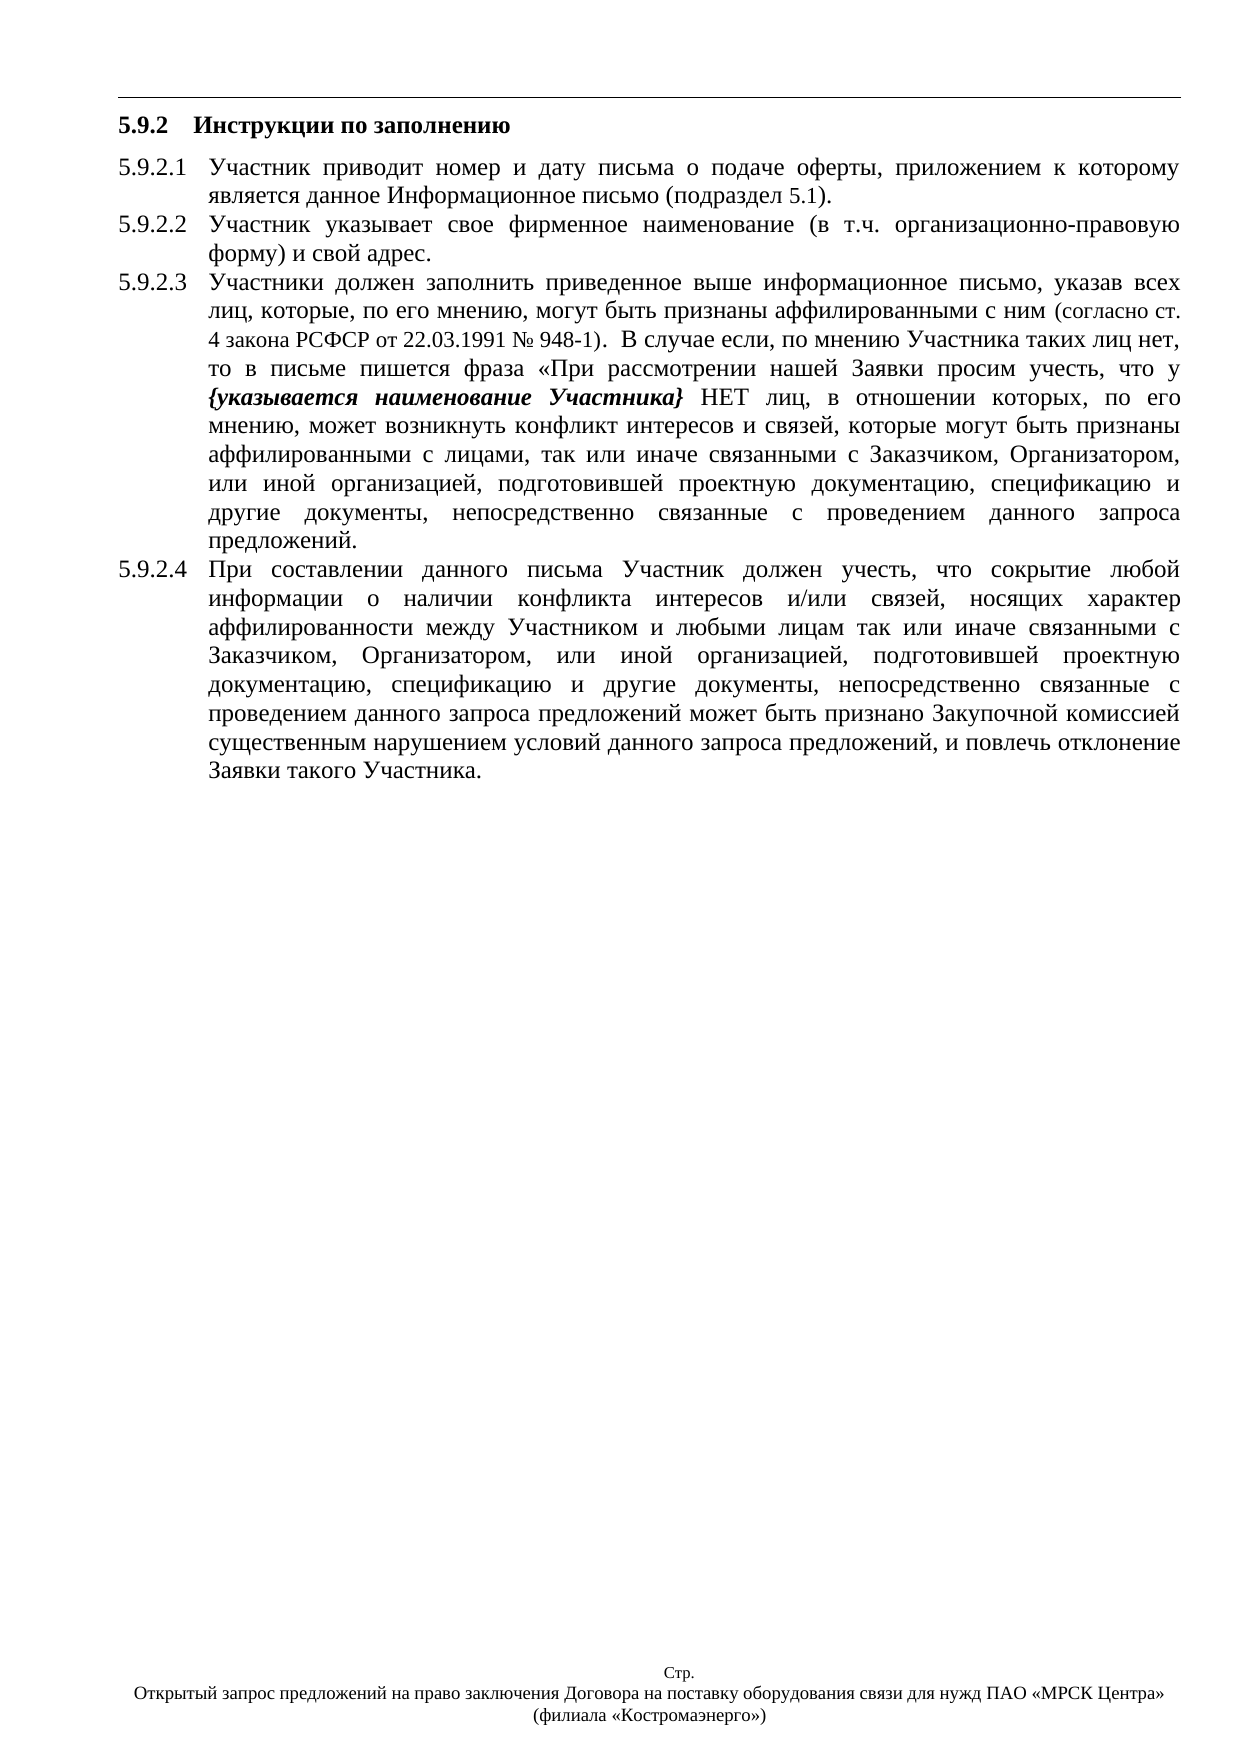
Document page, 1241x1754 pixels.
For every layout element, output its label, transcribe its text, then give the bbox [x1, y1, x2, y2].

list Участник указывает свое фирменное наименование (в т.ч. организационно-правовую форму) и свой адрес. [118, 209, 1181, 267]
list Участник приводит номер и дату письма о подаче оферты, приложением к которому является данное Информационное письмо (подраздел 5.1). [118, 152, 1181, 209]
list Участники должен заполнить приведенное выше информационное письмо, указав всех лиц, которые, по его мнению, могут быть признаны аффилированными с ним (согласно ст. 4 закона РСФСР от 22.03.1991 № 948-1). В случае если, по мнению Участника таких лиц нет, то в письме пишется фраза «При рассмотрении нашей Заявки просим учесть, что у {указывается наименование Участника} НЕТ лиц, в отношении которых, по его мнению, может возникнуть конфликт интересов и связей, которые могут быть признаны аффилированными с лицами, так или иначе связанными с Заказчиком, Организатором, или иной организацией, подготовившей проектную документацию, спецификацию и другие документы, непосредственно связанные с проведением данного запроса предложений. [118, 267, 1181, 554]
subtitle Инструкции по заполнению [118, 111, 1181, 139]
list При составлении данного письма Участник должен учесть, что сокрытие любой информации о наличии конфликта интересов и/или связей, носящих характер аффилированности между Участником и любыми лицам так или иначе связанными с Заказчиком, Организатором, или иной организацией, подготовившей проектную документацию, спецификацию и другие документы, непосредственно связанные с проведением данного запроса предложений может быть признано Закупочной комиссией существенным нарушением условий данного запроса предложений, и повлечь отклонение Заявки такого Участника. [118, 554, 1181, 784]
